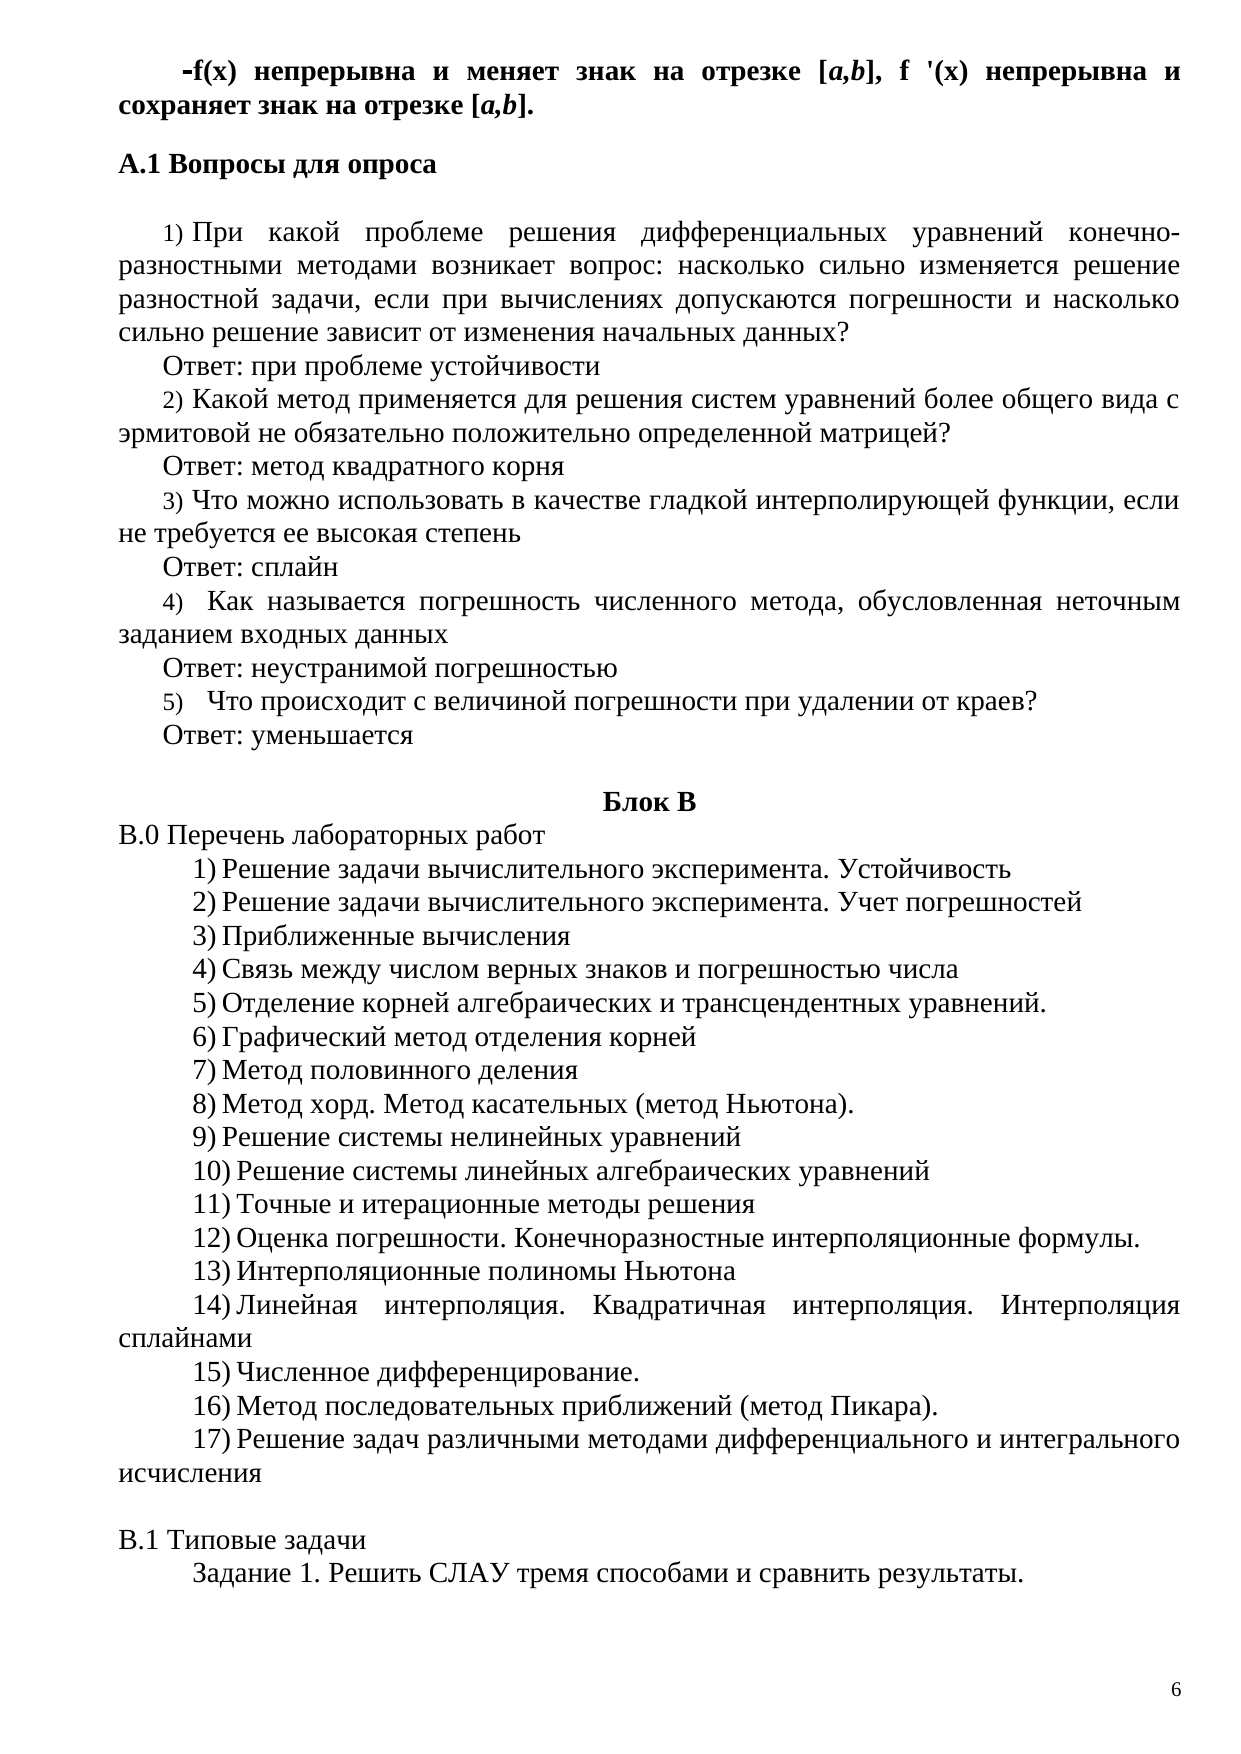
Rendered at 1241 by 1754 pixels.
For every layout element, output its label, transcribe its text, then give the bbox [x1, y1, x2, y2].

list Решение задачи вычислительного эксперимента. Устойчивость [118, 851, 1181, 884]
list Решение системы линейных алгебраических уравнений [118, 1153, 1181, 1186]
text Ответ: при проблеме устойчивости [162, 348, 1181, 381]
text Ответ: уменьшается [162, 717, 1181, 750]
list Численное дифференцирование. [118, 1354, 1181, 1388]
text Задание 1. Решить СЛАУ тремя способами и сравнить результаты. [118, 1555, 1181, 1589]
list Интерполяционные полиномы Ньютона [118, 1253, 1181, 1287]
text В.0 Перечень лабораторных работ [118, 817, 1181, 851]
list Решение задачи вычислительного эксперимента. Учет погрешностей [118, 884, 1181, 918]
list Какой метод применяется для решения систем уравнений более общего вида с эрмитовой не обязательно положительно определенной матрицей? [118, 381, 1181, 448]
list Решение системы нелинейных уравнений [118, 1119, 1181, 1153]
text Ответ: сплайн [162, 549, 1181, 583]
subtitle А.1 Вопросы для опроса [118, 147, 1181, 180]
subtitle В.1 Типовые задачи [118, 1522, 1181, 1555]
list Что происходит с величиной погрешности при удалении от краев? [118, 683, 1181, 717]
text Ответ: неустранимой погрешностью [162, 650, 1181, 683]
list Что можно использовать в качестве гладкой интерполирующей функции, если не требуется ее высокая степень [118, 482, 1181, 549]
list Метод хорд. Метод касательных (метод Ньютона). [118, 1086, 1181, 1119]
list Линейная интерполяция. Квадратичная интерполяция. Интерполяция сплайнами [118, 1287, 1181, 1354]
list f(x) непрерывна и меняет знак на отрезке [a,b], f '(x) непрерывна и сохраняет знак на отрезке [a,b]. [118, 53, 1181, 120]
list При какой проблеме решения дифференциальных уравнений конечно-разностными методами возникает вопрос: насколько сильно изменяется решение разностной задачи, если при вычислениях допускаются погрешности и насколько сильно решение зависит от изменения начальных данных? [118, 214, 1181, 348]
list Приближенные вычисления [118, 918, 1181, 952]
list Метод половинного деления [118, 1052, 1181, 1086]
list Решение задач различными методами дифференциального и интегрального исчисления [118, 1421, 1181, 1488]
list Как называется погрешность численного метода, обусловленная неточным заданием входных данных [118, 583, 1181, 650]
list Точные и итерационные методы решения [118, 1186, 1181, 1220]
list Связь между числом верных знаков и погрешностью числа [118, 952, 1181, 985]
list Графический метод отделения корней [118, 1019, 1181, 1052]
list Оценка погрешности. Конечноразностные интерполяционные формулы. [118, 1220, 1181, 1253]
text Ответ: метод квадратного корня [162, 448, 1181, 482]
list Отделение корней алгебраических и трансцендентных уравнений. [118, 985, 1181, 1019]
list Метод последовательных приближений (метод Пикара). [118, 1388, 1181, 1421]
subtitle Блок В [118, 784, 1181, 817]
